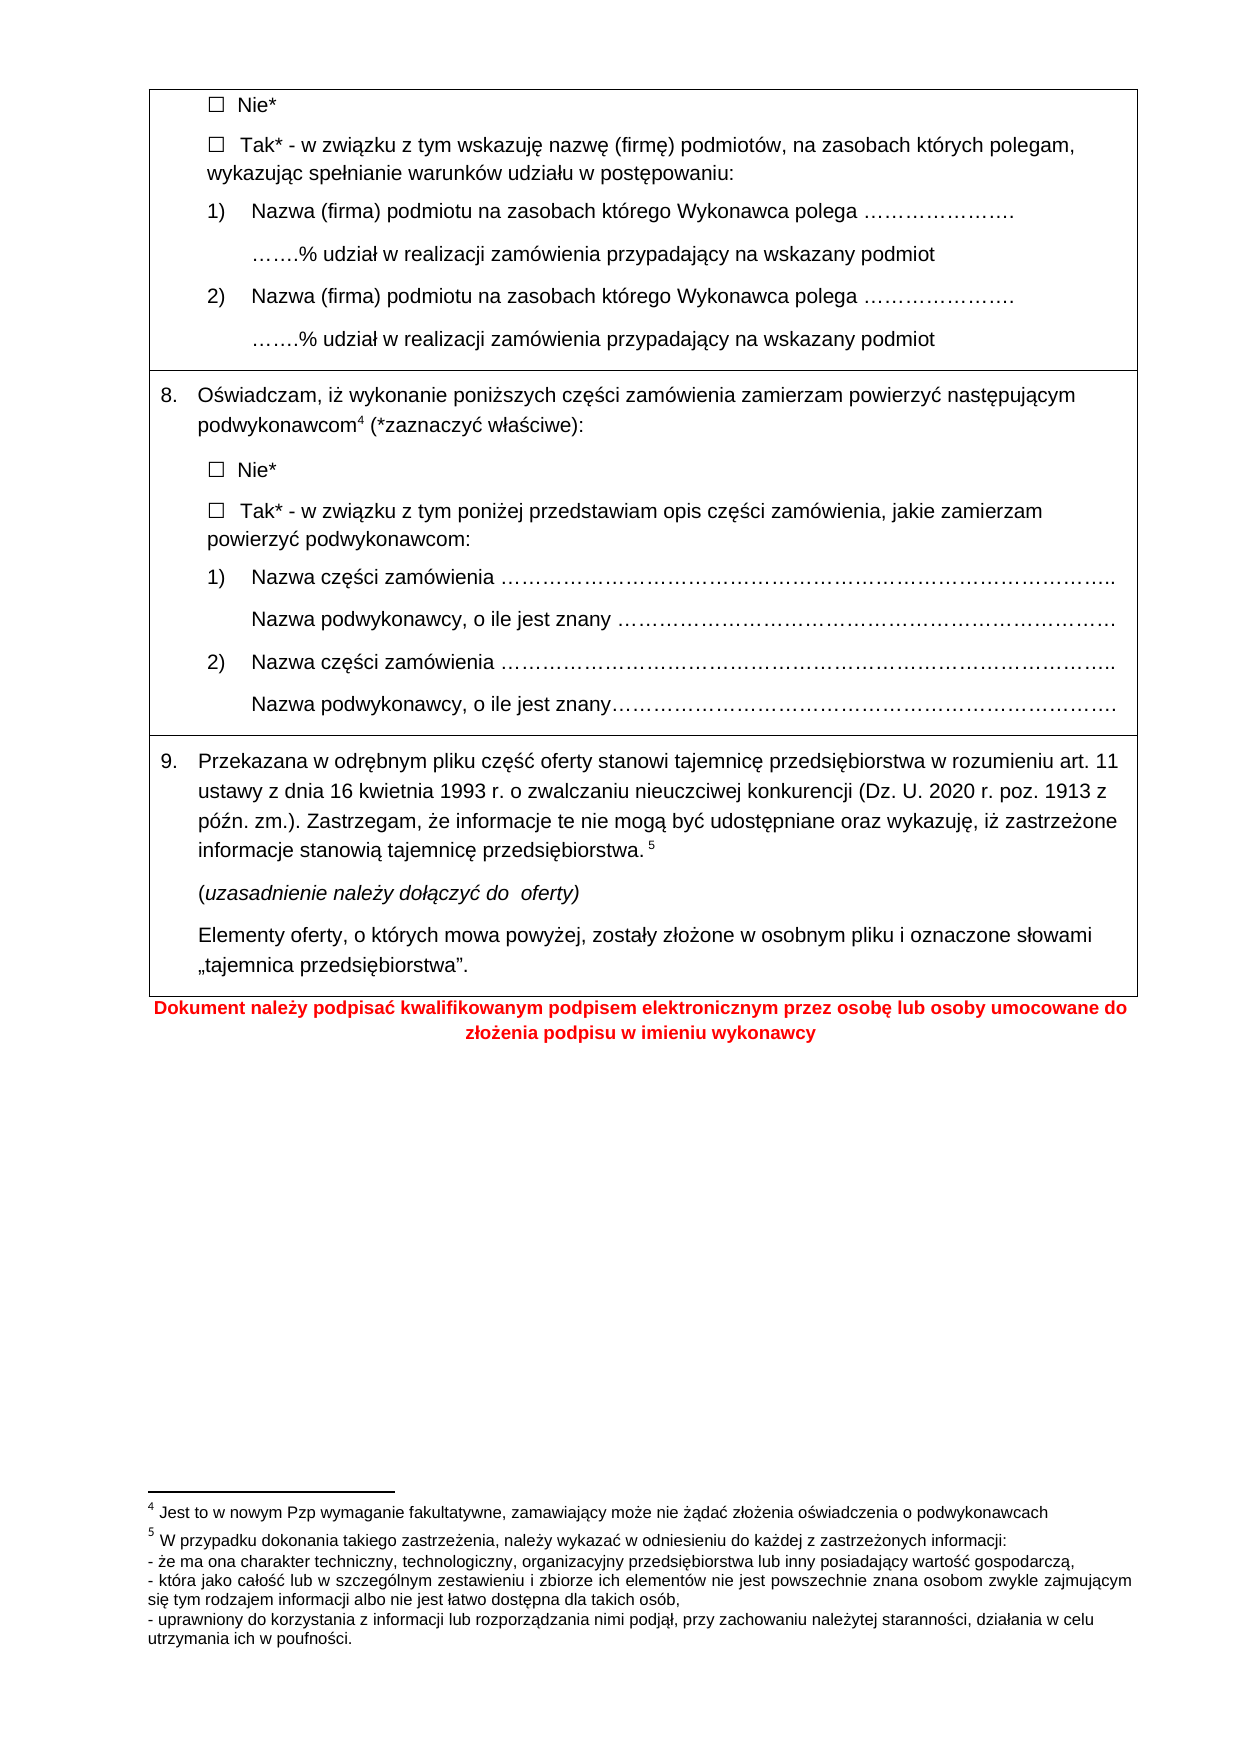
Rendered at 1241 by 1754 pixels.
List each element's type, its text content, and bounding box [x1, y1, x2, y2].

table_cell Przekazana w odrębnym pliku część oferty stanowi tajemnicę przedsiębiorstwa w rozumieniu art. 11 ustawy z dnia 16 kwietnia 1993 r. o zwalczaniu nieuczciwej konkurencji (Dz. U. 2020 r. poz. 1913 z późn. zm.). Zastrzegam, że informacje te nie mogą być udostępniane oraz wykazuję, iż zastrzeżone informacje stanowią tajemnicę przedsiębiorstwa. (uzasadnienie należy dołączyć do oferty) Elementy oferty, o których mowa powyżej, zostały złożone w osobnym pliku i oznaczone słowami „tajemnica przedsiębiorstwa”. [150, 736, 1137, 996]
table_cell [150, 90, 1137, 369]
table_cell Oświadczam, iż wykonanie poniższych części zamówienia zamierzam powierzyć następującym podwykonawcom (*zaznaczyć właściwe): Nie* Tak* - w związku z tym poniżej przedstawiam opis części zamówienia, jakie zamierzam powierzyć podwykonawcom: Nazwa części zamówienia …………………………………………………………………………….. Nazwa podwykonawcy, o ile jest znany ……………………………………………………………… Nazwa części zamówienia …………………………………………………………………………….. Nazwa podwykonawcy, o ile jest znany………………………………………………………………. [150, 371, 1137, 735]
text Dokument należy podpisać kwalifikowanym podpisem elektronicznym przez osobę lub osoby umocowane do złożenia podpisu w imieniu wykonawcy [148, 997, 1134, 1043]
